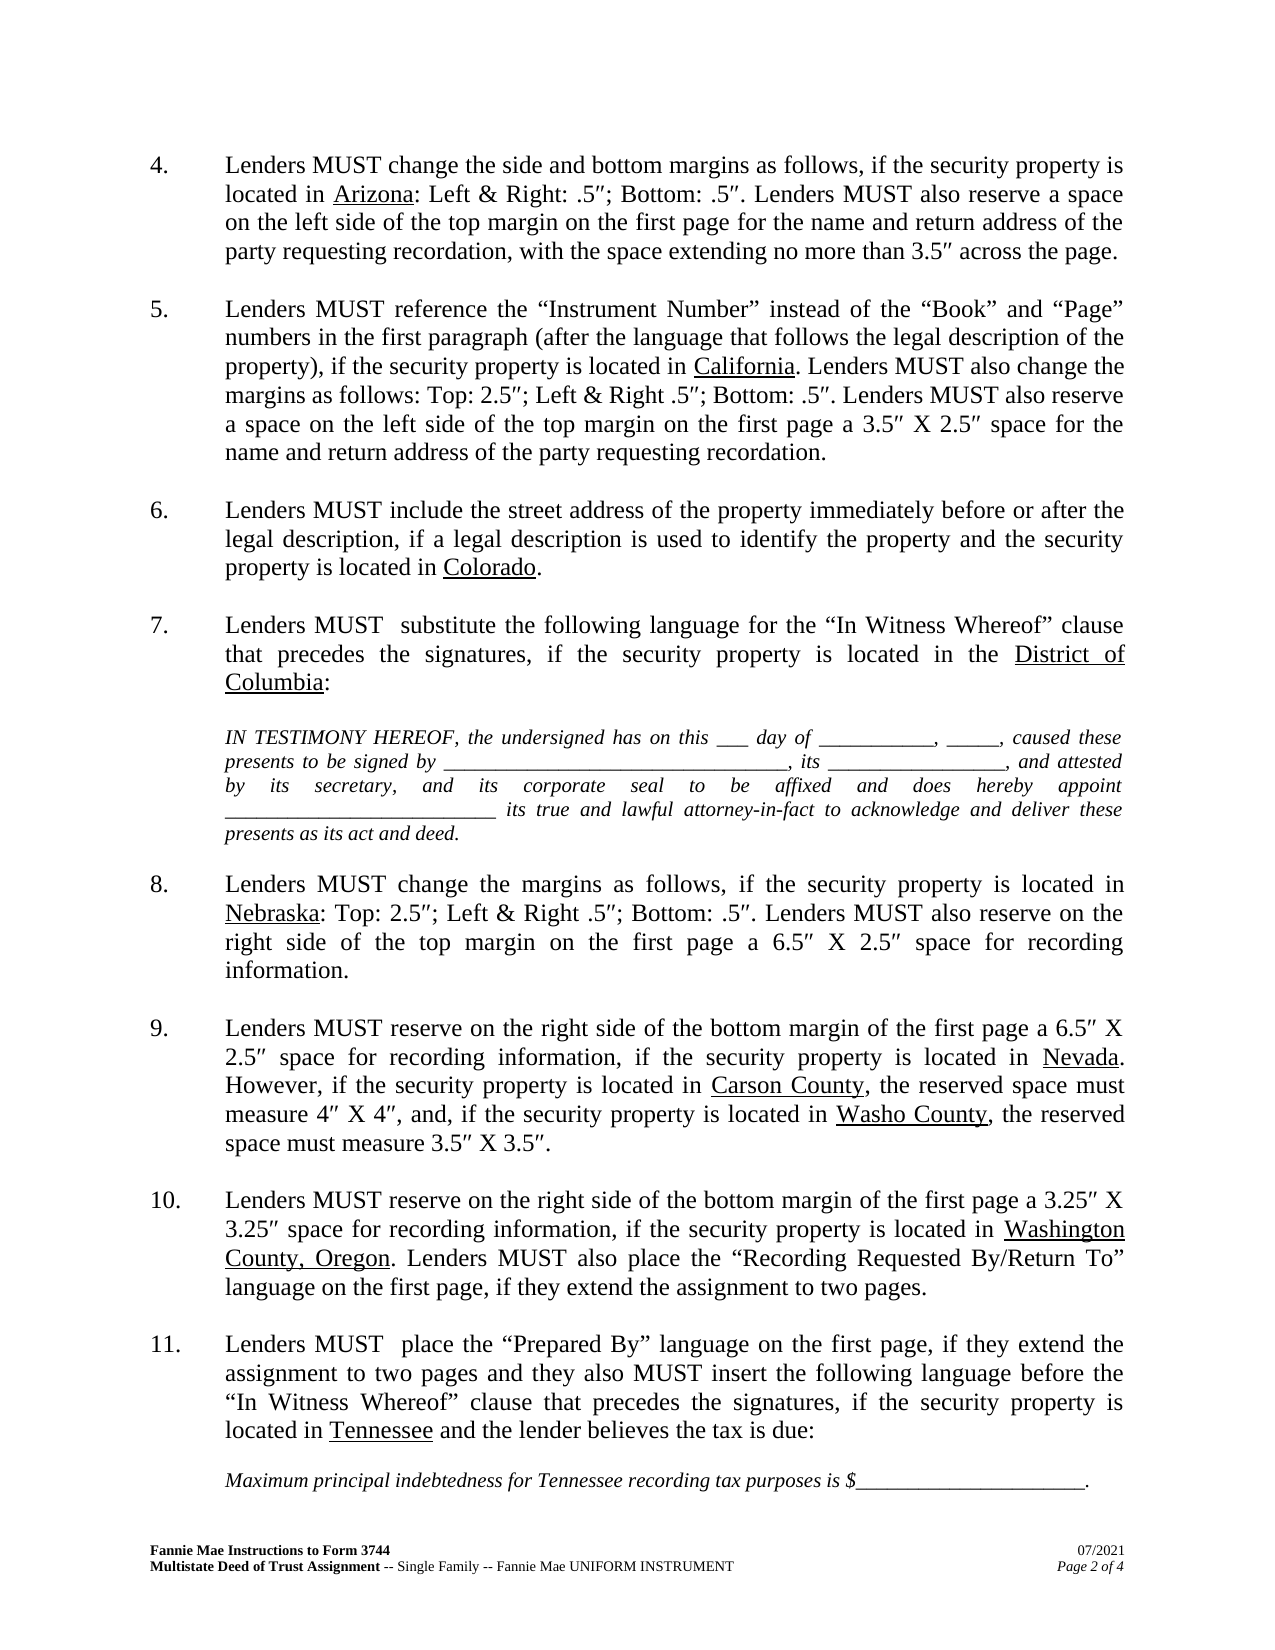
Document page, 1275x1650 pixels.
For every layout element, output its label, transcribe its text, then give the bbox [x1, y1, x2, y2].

list Lenders MUST reserve on the right side of the bottom margin of the first page a 6.5″ X 2.5″ space for recording information, if the security property is located in . However, if the security property is located in Carson County, the reserved space must measure 4″ X 4″, and, if the security property is located in Washo County, the reserved space must measure 3.5″ X 3.5″. [150, 1013, 1125, 1157]
list Lenders MUST change the margins as follows, if the security property is located in : Top: 2.5″; Left & Right .5″; Bottom: .5″. Lenders MUST also reserve on the right side of the top margin on the first page a 6.5″ X 2.5″ space for recording information. [150, 869, 1125, 984]
list Lenders MUST place the “Prepared By” language on the first page, if they extend the assignment to two pages and they also MUST insert the following language before the “In Witness Whereof” clause that precedes the signatures, if the security property is located in Tennessee and the lender believes the tax is due: [150, 1329, 1125, 1444]
list Lenders MUST reserve on the right side of the bottom margin of the first page a 3.25″ X 3.25″ space for recording information, if the security property is located in . Lenders MUST also place the “Recording Requested By/Return To” language on the first page, if they extend the assignment to two pages. [150, 1186, 1125, 1301]
text 4. Lenders MUST change the side and bottom margins as follows, if the security property is located in Arizona: Left & Right: .5″; Bottom: .5″. Lenders MUST also reserve a space on the left side of the top margin on the first page for the name and return address of the party requesting recordation, with the space extending no more than 3.5″ across the page. [150, 150, 1125, 265]
text IN TESTIMONY HEREOF, the undersigned has on this ___ day of ___________, _____, caused these presents to be signed by _________________________________, its _________________, and attested by its secretary, and its corporate seal to be affixed and does hereby appoint __________________________ its true and lawful attorney-in-fact to acknowledge and deliver these presents as its act and deed. [225, 725, 1125, 845]
list Lenders MUST reference the “Instrument Number” instead of the “Book” and “Page” numbers in the first paragraph (after the language that follows the legal description of the property), if the security property is located in California. Lenders MUST also change the margins as follows: Top: 2.5″; Left & Right .5″; Bottom: .5″. Lenders MUST also reserve a space on the left side of the top margin on the first page a 3.5″ X 2.5″ space for the name and return address of the party requesting recordation. [150, 294, 1125, 466]
list Lenders MUST substitute the following language for the “In Witness Whereof” clause that precedes the signatures, if the security property is located in the : [150, 610, 1125, 696]
text Maximum principal indebtedness for recording tax purposes is $______________________. [225, 1468, 1125, 1492]
list Lenders MUST include the street address of the property immediately before or after the legal description, if a legal description is used to identify the property and the security property is located in . [150, 495, 1125, 581]
